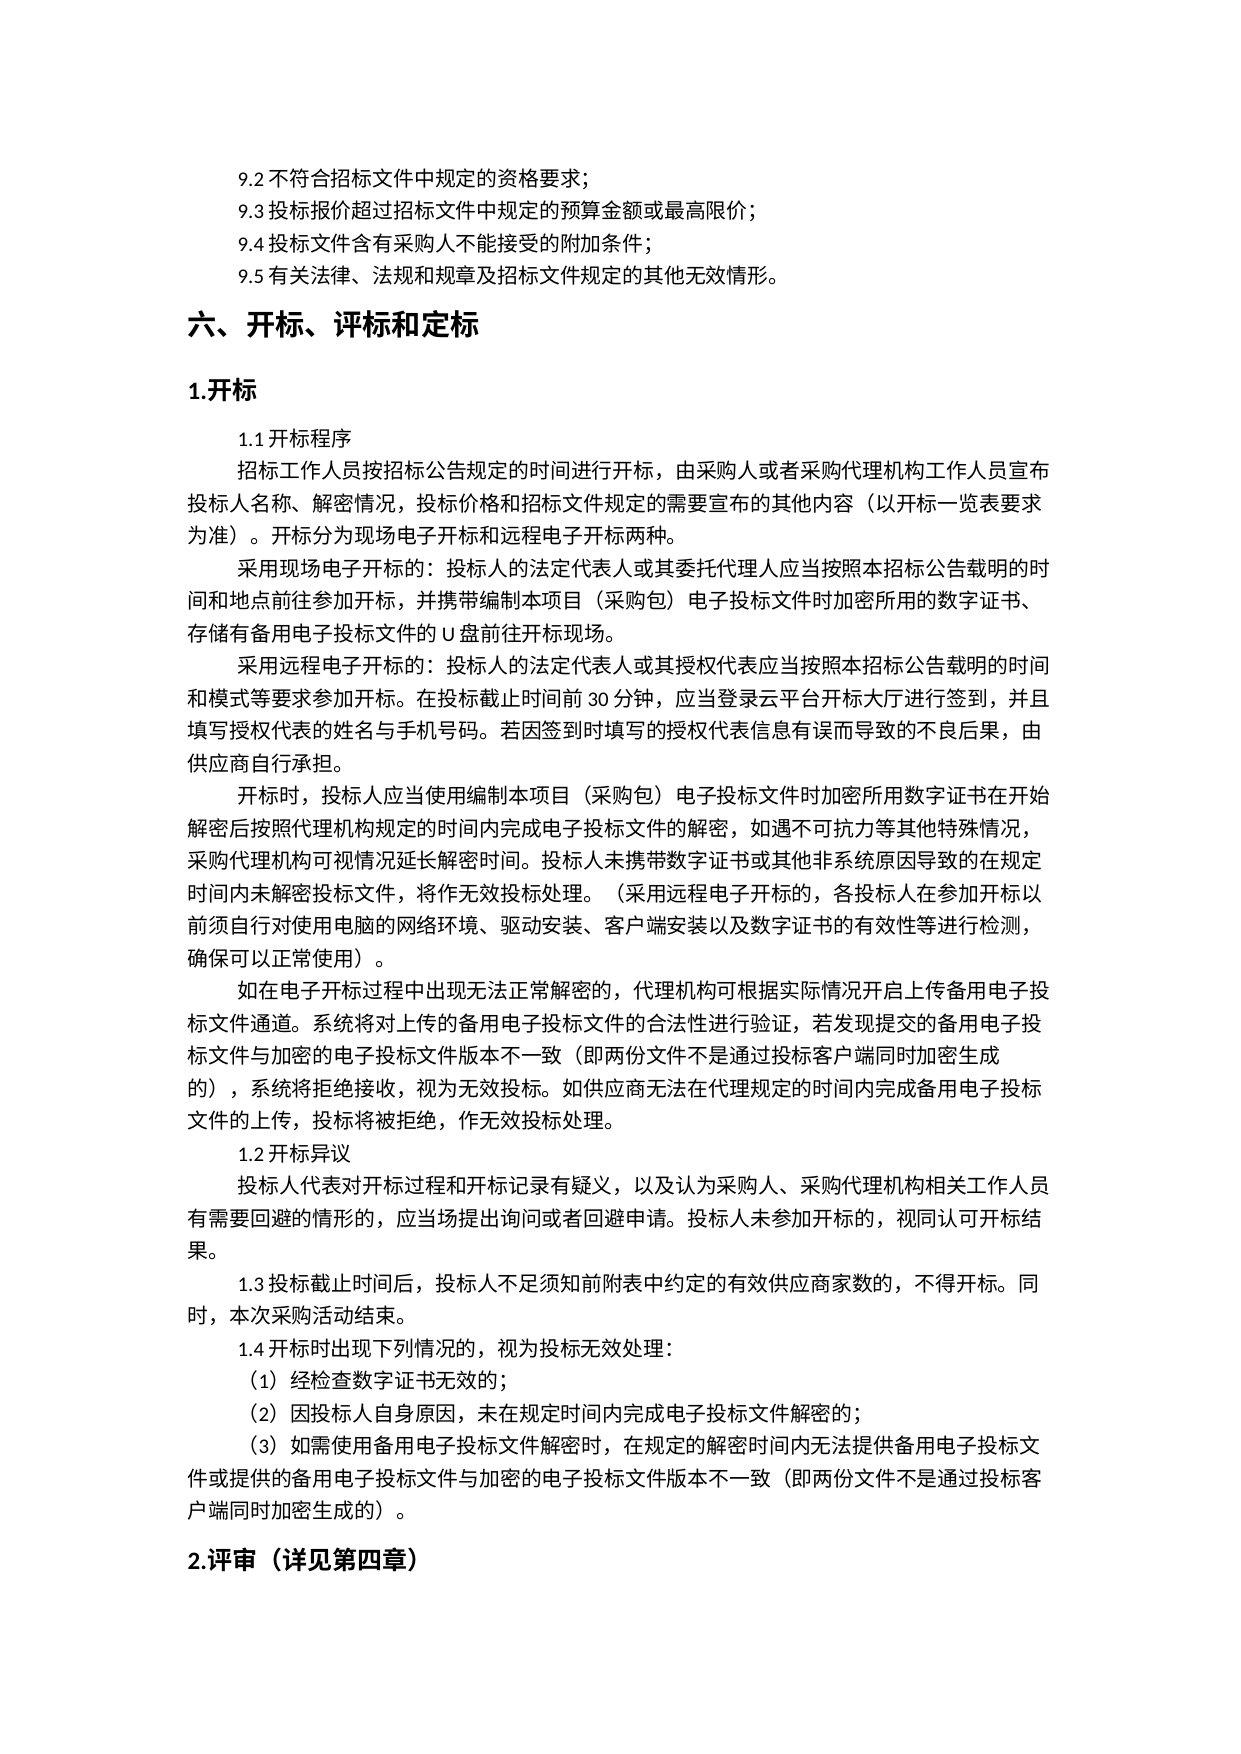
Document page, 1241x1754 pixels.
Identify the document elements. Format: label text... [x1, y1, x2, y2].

text 采用远程电子开标的：投标人的法定代表人或其授权代表应当按照本招标公告载明的时间和模式等要求参加开标。在投标截止时间前30分钟，应当登录云平台开标大厅进行签到，并且填写授权代表的姓名与手机号码。若因签到时填写的授权代表信息有误而导致的不良后果，由供应商自行承担。 [187, 649, 1053, 779]
text 9.5有关法律、法规和规章及招标文件规定的其他无效情形。 [187, 259, 1053, 292]
text 1.4开标时出现下列情况的，视为投标无效处理： [187, 1332, 1053, 1364]
text 1.3 投标截止时间后，投标人不足须知前附表中约定的有效供应商家数的，不得开标。同时，本次采购活动结束。 [187, 1267, 1053, 1332]
text 1.1 开标程序 [187, 422, 1053, 454]
text 1.开标 [187, 357, 1053, 422]
text 9.3投标报价超过招标文件中规定的预算金额或最高限价； [187, 194, 1053, 227]
text 9.2不符合招标文件中规定的资格要求； [187, 162, 1053, 194]
text 开标时，投标人应当使用编制本项目（采购包）电子投标文件时加密所用数字证书在开始解密后按照代理机构规定的时间内完成电子投标文件的解密，如遇不可抗力等其他特殊情况，采购代理机构可视情况延长解密时间。投标人未携带数字证书或其他非系统原因导致的在规定时间内未解密投标文件，将作无效投标处理。（采用远程电子开标的，各投标人在参加开标以前须自行对使用电脑的网络环境、驱动安装、客户端安装以及数字证书的有效性等进行检测，确保可以正常使用）。 [187, 779, 1053, 974]
text 采用现场电子开标的：投标人的法定代表人或其委托代理人应当按照本招标公告载明的时间和地点前往参加开标，并携带编制本项目（采购包）电子投标文件时加密所用的数字证书、存储有备用电子投标文件的U盘前往开标现场。 [187, 552, 1053, 649]
text 招标工作人员按招标公告规定的时间进行开标，由采购人或者采购代理机构工作人员宣布投标人名称、解密情况，投标价格和招标文件规定的需要宣布的其他内容（以开标一览表要求为准）。开标分为现场电子开标和远程电子开标两种。 [187, 454, 1053, 552]
text （1）经检查数字证书无效的； [187, 1364, 1053, 1397]
text 9.4投标文件含有采购人不能接受的附加条件； [187, 227, 1053, 259]
text 投标人代表对开标过程和开标记录有疑义，以及认为采购人、采购代理机构相关工作人员有需要回避的情形的，应当场提出询问或者回避申请。投标人未参加开标的，视同认可开标结果。 [187, 1169, 1053, 1267]
text 六、开标、评标和定标 [187, 292, 1053, 357]
text 2.评审（详见第四章） [187, 1527, 1053, 1592]
text （3）如需使用备用电子投标文件解密时，在规定的解密时间内无法提供备用电子投标文件或提供的备用电子投标文件与加密的电子投标文件版本不一致（即两份文件不是通过投标客户端同时加密生成的）。 [187, 1429, 1053, 1527]
text 如在电子开标过程中出现无法正常解密的，代理机构可根据实际情况开启上传备用电子投标文件通道。系统将对上传的备用电子投标文件的合法性进行验证，若发现提交的备用电子投标文件与加密的电子投标文件版本不一致（即两份文件不是通过投标客户端同时加密生成的），系统将拒绝接收，视为无效投标。如供应商无法在代理规定的时间内完成备用电子投标文件的上传，投标将被拒绝，作无效投标处理。 [187, 974, 1053, 1137]
text 1.2开标异议 [187, 1137, 1053, 1169]
text （2）因投标人自身原因，未在规定时间内完成电子投标文件解密的； [187, 1397, 1053, 1429]
